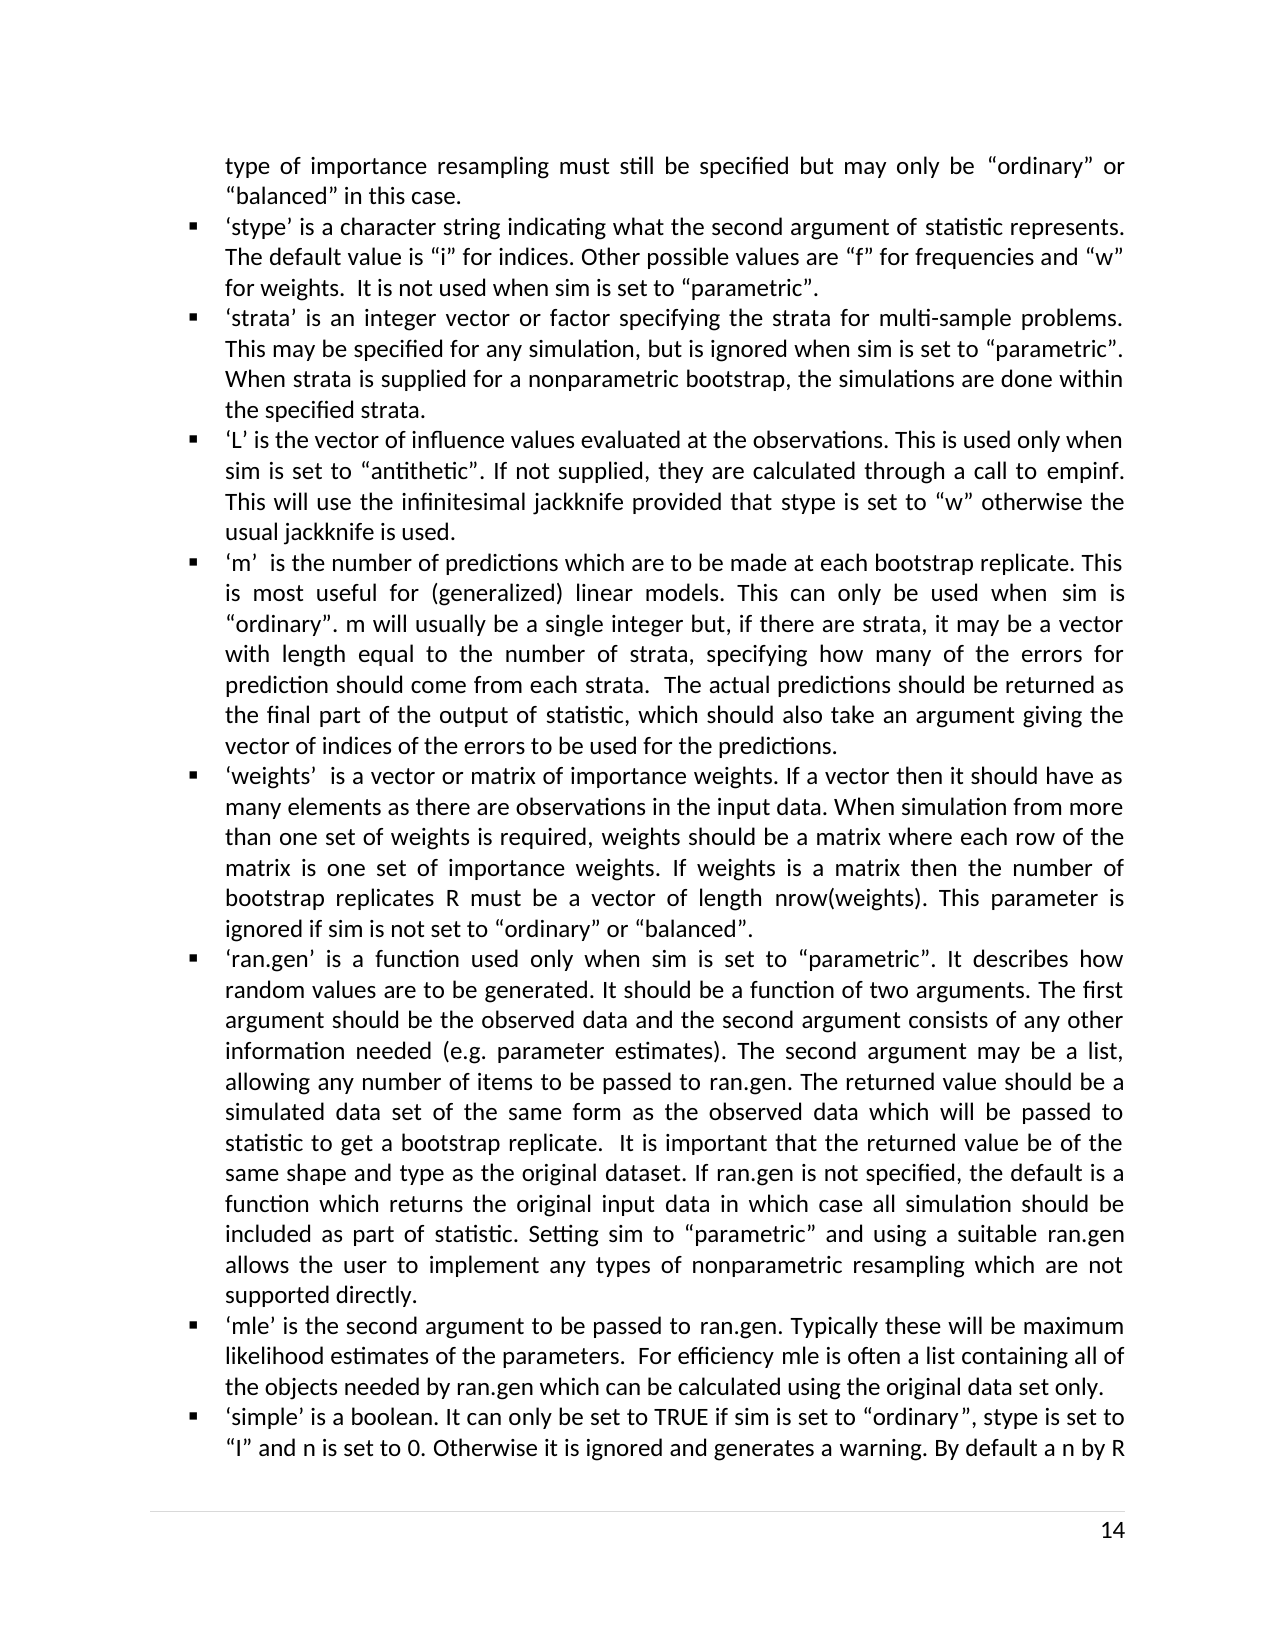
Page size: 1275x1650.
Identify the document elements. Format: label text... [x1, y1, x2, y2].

list ‘mle’ is the second argument to be passed to ran.gen. Typically these will be maximum likelihood estimates of the parameters. For efficiency mle is often a list containing all of the objects needed by ran.gen which can be calculated using the original data set only. [187, 1310, 1125, 1401]
list ‘ran.gen’ is a function used only when sim is set to “parametric”. It describes how random values are to be generated. It should be a function of two arguments. The first argument should be the observed data and the second argument consists of any other information needed (e.g. parameter estimates). The second argument may be a list, allowing any number of items to be passed to ran.gen. The returned value should be a simulated data set of the same form as the observed data which will be passed to statistic to get a bootstrap replicate. It is important that the returned value be of the same shape and type as the original dataset. If ran.gen is not specified, the default is a function which returns the original input data in which case all simulation should be included as part of statistic. Setting sim to “parametric” and using a suitable ran.gen allows the user to implement any types of nonparametric resampling which are not supported directly. [187, 943, 1125, 1310]
list ‘L’ is the vector of influence values evaluated at the observations. This is used only when sim is set to “antithetic”. If not supplied, they are calculated through a call to empinf. This will use the infinitesimal jackknife provided that stype is set to “w” otherwise the usual jackknife is used. [187, 425, 1125, 547]
list ‘m’ is the number of predictions which are to be made at each bootstrap replicate. This is most useful for (generalized) linear models. This can only be used when sim is “ordinary”. m will usually be a single integer but, if there are strata, it may be a vector with length equal to the number of strata, specifying how many of the errors for prediction should come from each strata. The actual predictions should be returned as the final part of the output of statistic, which should also take an argument giving the vector of indices of the errors to be used for the predictions. [187, 547, 1125, 760]
list ‘stype’ is a character string indicating what the second argument of statistic represents. The default value is “i” for indices. Other possible values are “f” for frequencies and “w” for weights. It is not used when sim is set to “parametric”. [187, 211, 1125, 303]
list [187, 150, 1125, 211]
list ‘weights’ is a vector or matrix of importance weights. If a vector then it should have as many elements as there are observations in the input data. When simulation from more than one set of weights is required, weights should be a matrix where each row of the matrix is one set of importance weights. If weights is a matrix then the number of bootstrap replicates R must be a vector of length nrow(weights). This parameter is ignored if sim is not set to “ordinary” or “balanced”. [187, 760, 1125, 943]
list ‘strata’ is an integer vector or factor specifying the strata for multi-sample problems. This may be specified for any simulation, but is ignored when sim is set to “parametric”. When strata is supplied for a nonparametric bootstrap, the simulations are done within the specified strata. [187, 303, 1125, 425]
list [187, 1401, 1125, 1462]
